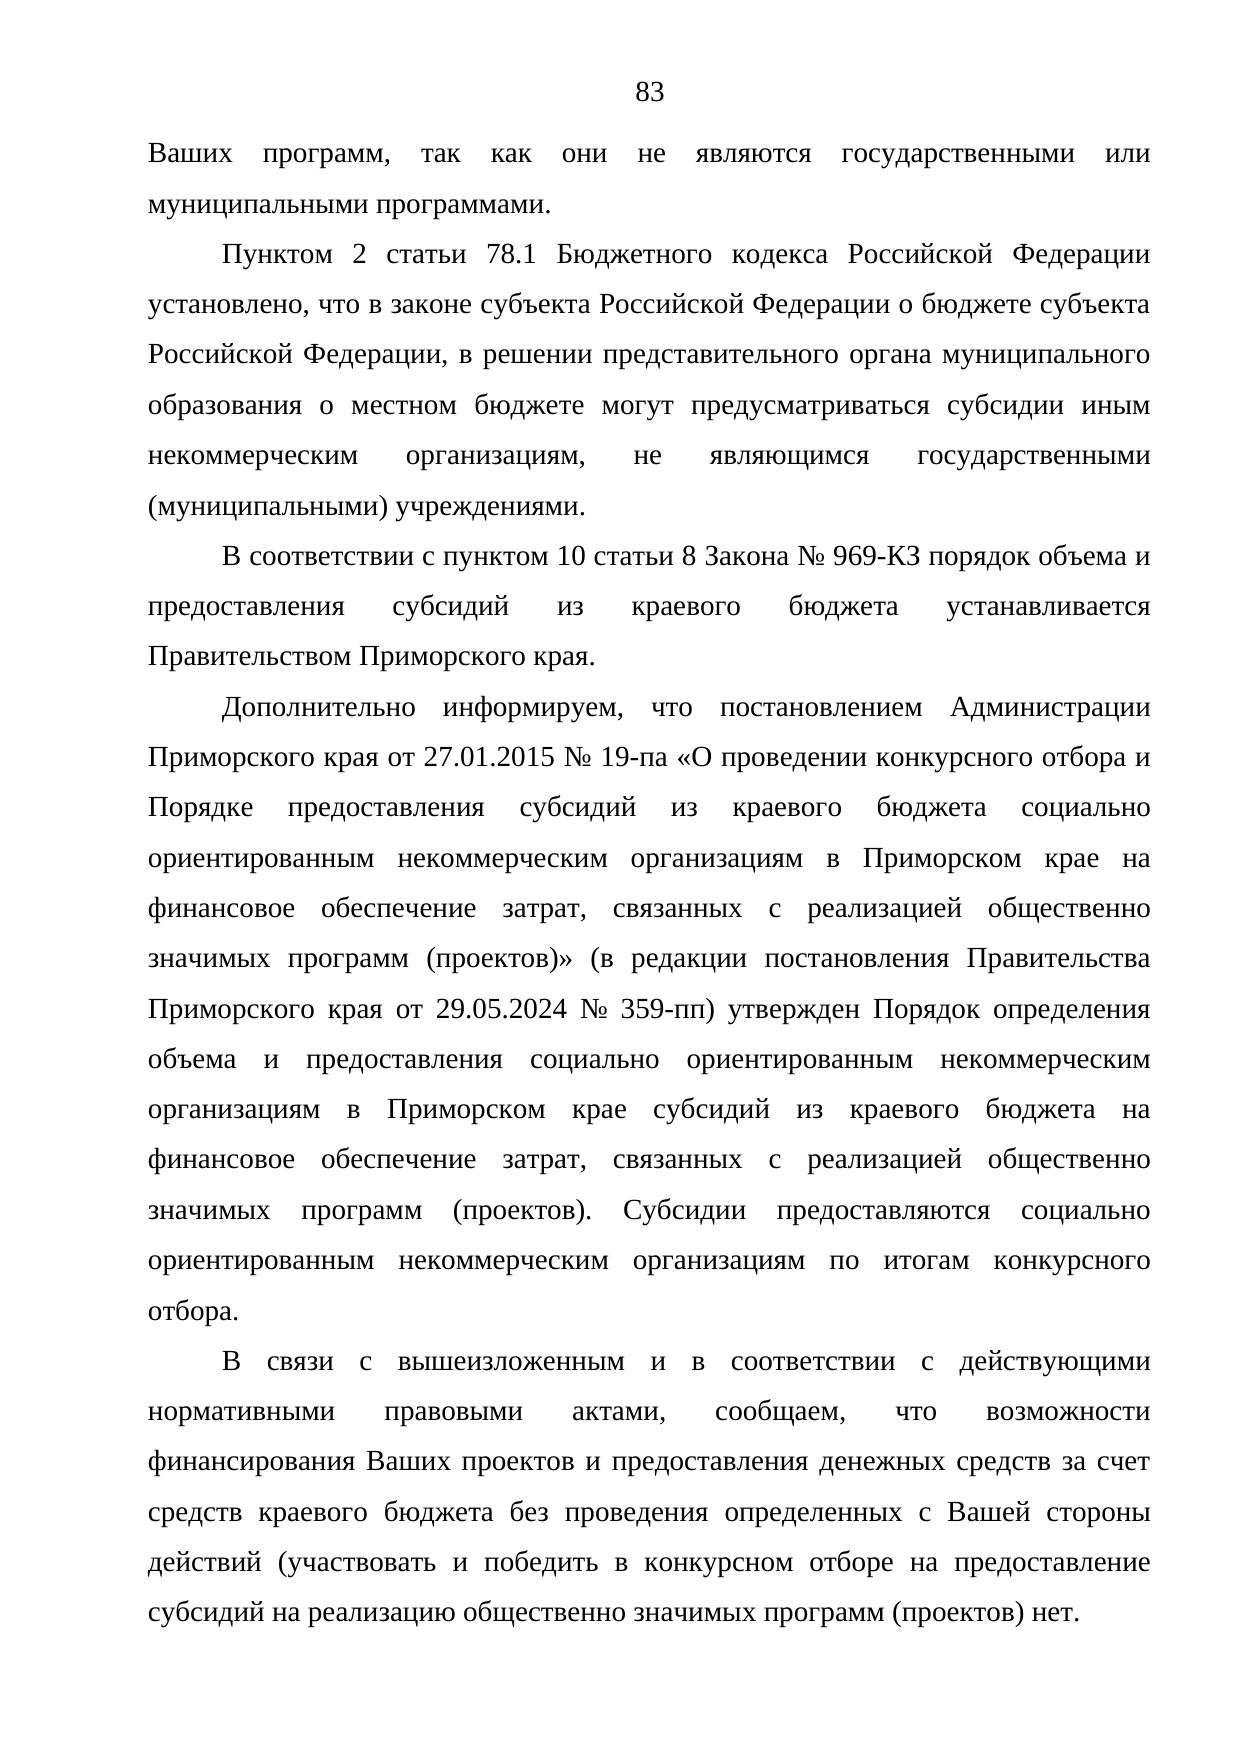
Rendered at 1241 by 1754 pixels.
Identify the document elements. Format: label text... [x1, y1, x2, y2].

text В соответствии с пунктом 10 статьи 8 Закона № 969-КЗ порядок объема и предоставления субсидий из краевого бюджета устанавливается Правительством Приморского края. [148, 538, 1152, 672]
text Пунктом 2 статьи 78.1 Бюджетного кодекса Российской Федерации установлено, что в законе субъекта Российской Федерации о бюджете субъекта Российской Федерации, в решении представительного органа муниципального образования о местном бюджете могут предусматриваться субсидии иным некоммерческим организациям, не являющимся государственными (муниципальными) учреждениями. [148, 236, 1152, 521]
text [148, 135, 1152, 219]
text В связи с вышеизложенным и в соответствии с действующими нормативными правовыми актами, сообщаем, что возможности финансирования Ваших проектов и предоставления денежных средств за счет средств краевого бюджета без проведения определенных с Вашей стороны действий (участвовать и победить в конкурсном отборе на предоставление субсидий на реализацию общественно значимых программ (проектов) нет. [148, 1343, 1152, 1628]
text Дополнительно информируем, что постановлением Администрации Приморского края от 27.01.2015 № 19-па «О проведении конкурсного отбора и Порядке предоставления субсидий из краевого бюджета социально ориентированным некоммерческим организациям в Приморском крае на финансовое обеспечение затрат, связанных с реализацией общественно значимых программ (проектов)» (в редакции постановления Правительства Приморского края от 29.05.2024 № 359-пп) утвержден Порядок определения объема и предоставления социально ориентированным некоммерческим организациям в Приморском крае субсидий из краевого бюджета на финансовое обеспечение затрат, связанных с реализацией общественно значимых программ (проектов). Субсидии предоставляются социально ориентированным некоммерческим организациям по итогам конкурсного отбора. [148, 689, 1152, 1326]
